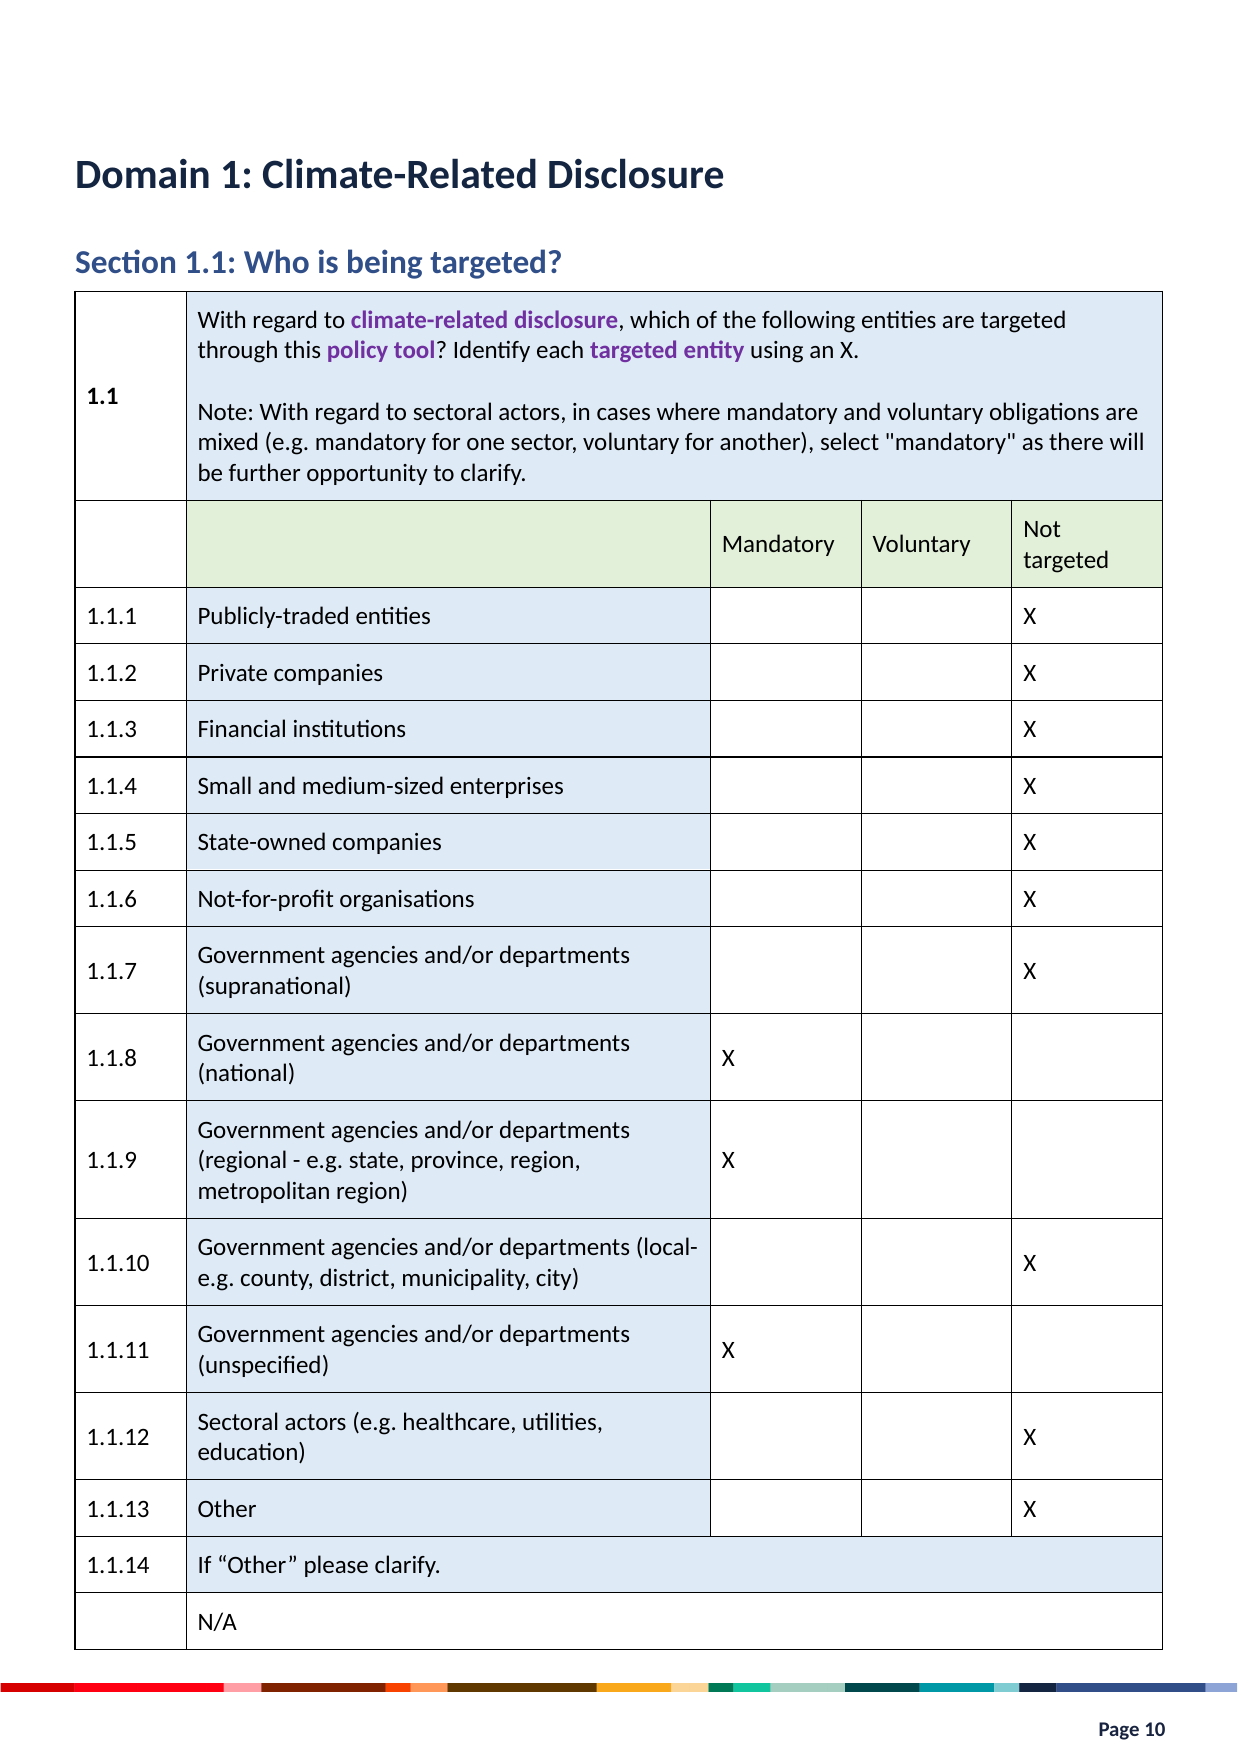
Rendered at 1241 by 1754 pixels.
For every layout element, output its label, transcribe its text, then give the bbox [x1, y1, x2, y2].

table_cell [862, 1306, 1011, 1392]
table_cell [711, 758, 861, 813]
table_cell X [1012, 1219, 1162, 1305]
table_cell X [1012, 701, 1162, 756]
table_cell [862, 814, 1011, 869]
table_cell X [1012, 588, 1162, 643]
table_cell [711, 644, 861, 700]
table_cell 1.1.4 [76, 758, 186, 813]
table_cell Other [187, 1480, 710, 1536]
table_cell Government agencies and/or departments (supranational) [187, 927, 710, 1013]
table_cell State-owned companies [187, 814, 710, 869]
table_cell [711, 814, 861, 869]
subtitle Domain 1: Climate-Related Disclosure [75, 148, 1165, 199]
table_cell [711, 1219, 861, 1305]
table_cell X [711, 1306, 861, 1392]
table_cell 1.1.3 [76, 701, 186, 756]
table_cell X [1012, 758, 1162, 813]
table_cell [76, 501, 186, 587]
table_cell X [1012, 814, 1162, 869]
table_cell 1.1.5 [76, 814, 186, 869]
table_cell If “Other” please clarify. [187, 1537, 1162, 1592]
table_cell [1012, 1014, 1162, 1100]
table_cell 1.1.14 [76, 1537, 186, 1592]
table_cell Government agencies and/or departments (regional - e.g. state, province, region, metropolitan region) [187, 1101, 710, 1218]
table_cell X [1012, 1393, 1162, 1479]
table_cell [76, 1593, 186, 1649]
table_cell Government agencies and/or departments (national) [187, 1014, 710, 1100]
picture [0, 1683, 1236, 1692]
table_cell [187, 501, 710, 587]
subtitle Section 1.1: Who is being targeted? [75, 241, 1165, 282]
table_cell [862, 1101, 1011, 1218]
table_cell [862, 871, 1011, 926]
table_header With regard to climate-related disclosure, which of the following entities are targeted through this policy tool? Identify each targeted entity using an X. Note: With regard to sectoral actors, in cases where mandatory and voluntary obligations are mixed (e.g. mandatory for one sector, voluntary for another), select "mandatory" as there will be further opportunity to clarify. [187, 292, 1162, 500]
table_cell [1012, 1306, 1162, 1392]
table_cell [862, 1014, 1011, 1100]
table_cell [1012, 1101, 1162, 1218]
table_header 1.1 [76, 292, 186, 500]
table_cell Financial institutions [187, 701, 710, 756]
table_cell [711, 871, 861, 926]
table_cell [711, 1393, 861, 1479]
table_cell Private companies [187, 644, 710, 700]
table_cell [862, 644, 1011, 700]
table_cell Voluntary [862, 501, 1011, 587]
table_cell Not targeted [1012, 501, 1162, 587]
table_cell N/A [187, 1593, 1162, 1649]
table_cell [862, 1393, 1011, 1479]
table_cell [711, 588, 861, 643]
table_cell X [1012, 927, 1162, 1013]
table_cell Government agencies and/or departments (unspecified) [187, 1306, 710, 1392]
table_cell X [711, 1014, 861, 1100]
table_cell Mandatory [711, 501, 861, 587]
table_cell 1.1.13 [76, 1480, 186, 1536]
table_cell [862, 701, 1011, 756]
table_cell X [711, 1101, 861, 1218]
table_cell Publicly-traded entities [187, 588, 710, 643]
table_cell [711, 1480, 861, 1536]
table_cell 1.1.10 [76, 1219, 186, 1305]
table_cell [862, 1480, 1011, 1536]
table_cell [862, 1219, 1011, 1305]
table_cell [711, 927, 861, 1013]
table_cell 1.1.7 [76, 927, 186, 1013]
table_cell X [1012, 1480, 1162, 1536]
table_cell Small and medium-sized enterprises [187, 758, 710, 813]
table_cell 1.1.1 [76, 588, 186, 643]
table_cell X [1012, 644, 1162, 700]
table_cell 1.1.6 [76, 871, 186, 926]
table_cell [862, 758, 1011, 813]
table_cell [711, 701, 861, 756]
table_cell [862, 588, 1011, 643]
table_cell 1.1.12 [76, 1393, 186, 1479]
table_cell Not-for-profit organisations [187, 871, 710, 926]
table_cell 1.1.9 [76, 1101, 186, 1218]
table_cell X [1012, 871, 1162, 926]
table_cell 1.1.11 [76, 1306, 186, 1392]
table_cell 1.1.8 [76, 1014, 186, 1100]
table_cell 1.1.2 [76, 644, 186, 700]
table_cell Government agencies and/or departments (local-e.g. county, district, municipality, city) [187, 1219, 710, 1305]
table_cell Sectoral actors (e.g. healthcare, utilities, education) [187, 1393, 710, 1479]
table_cell [862, 927, 1011, 1013]
